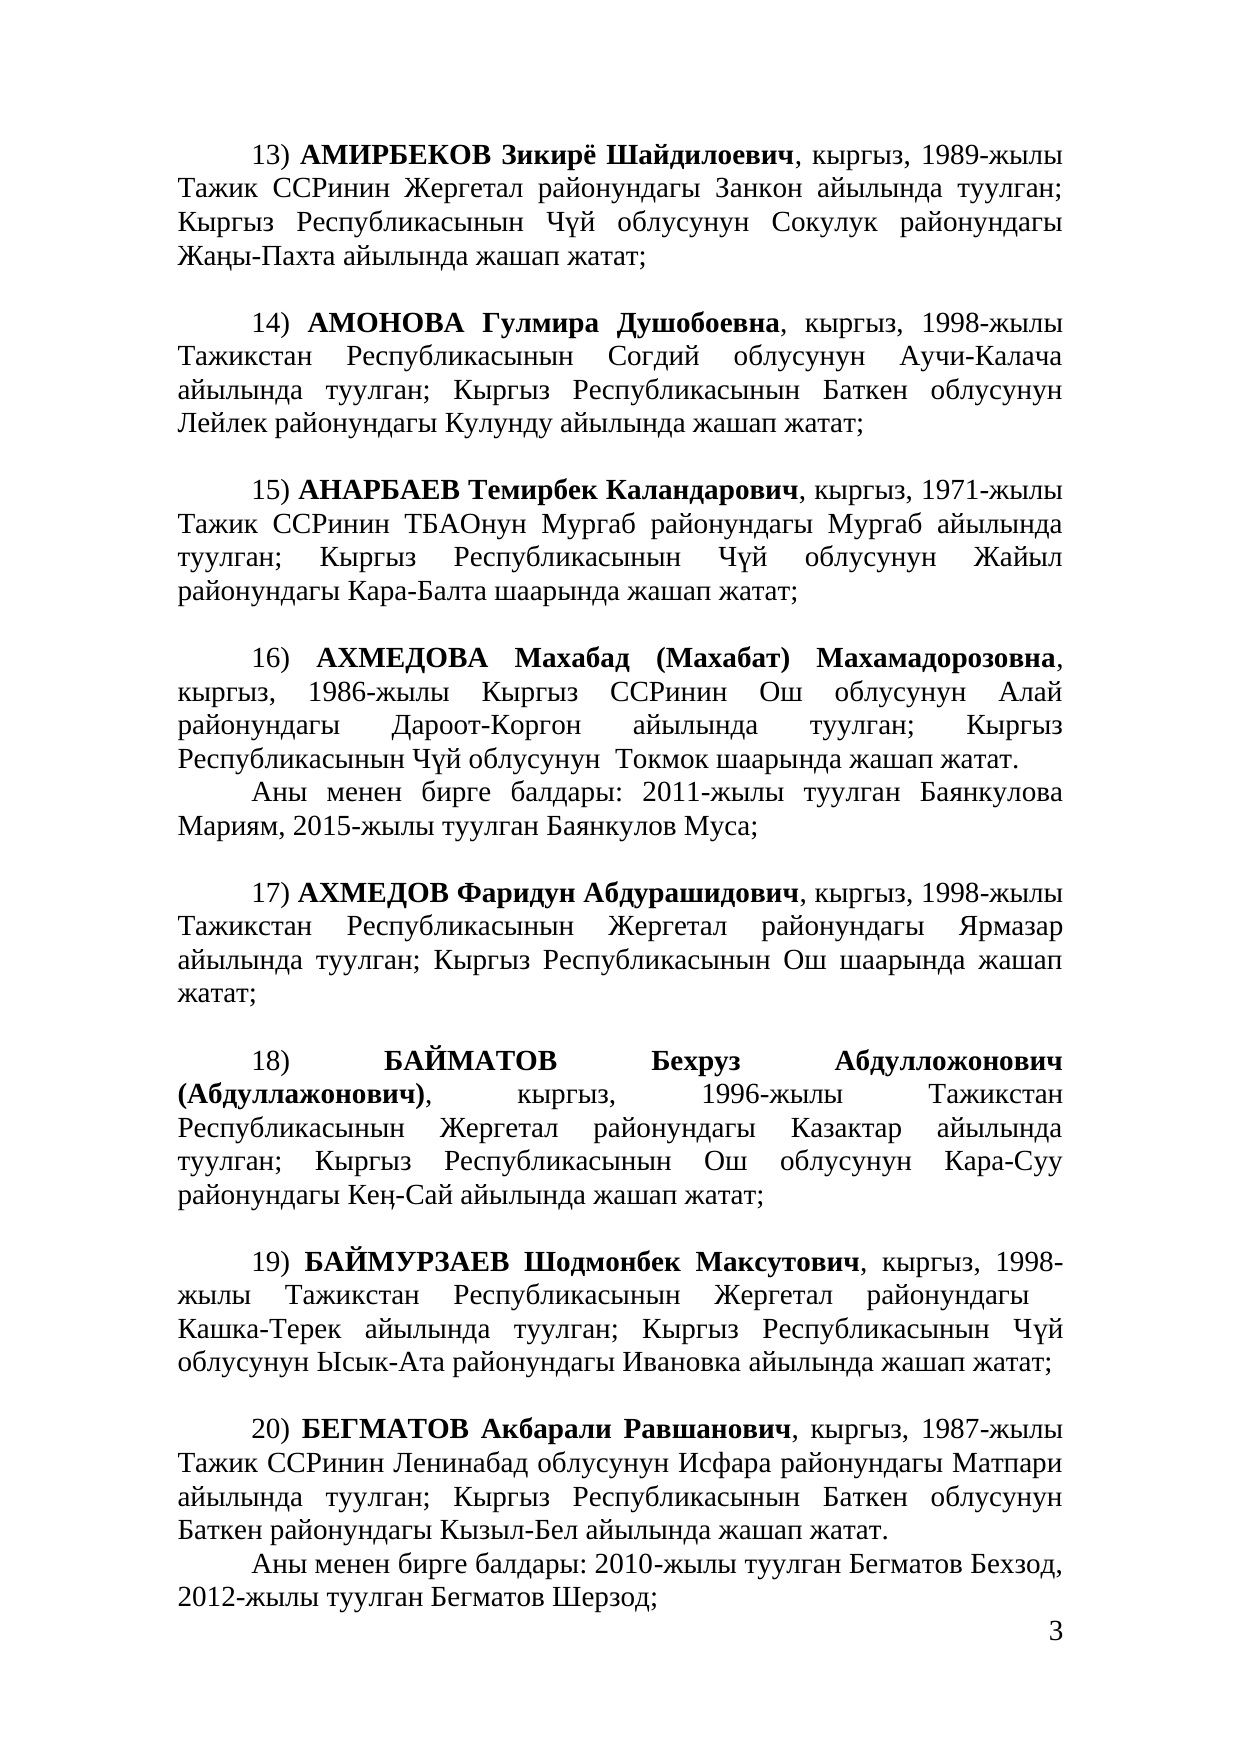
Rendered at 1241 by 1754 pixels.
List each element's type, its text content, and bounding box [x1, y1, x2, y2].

text 13) АМИРБЕКОВ Зикирё Шайдилоевич, кыргыз, 1989-жылы Тажик ССРинин Жергетал районундагы Занкон айылында туулган; Кыргыз Республикасынын Чүй облусунун Сокулук районундагы Жаңы-Пахта айылында жашап жатат; [177, 137, 1063, 271]
text 15) АНАРБАЕВ Темирбек Каландарович, кыргыз, 1971-жылы Тажик ССРинин ТБАОнун Мургаб районундагы Мургаб айылында туулган; Кыргыз Республикасынын Чүй облусунун Жайыл районундагы Кара-Балта шаарында жашап жатат; [177, 472, 1063, 607]
text 19) БАЙМУРЗАЕВ Шодмонбек Максутович, кыргыз, 1998-жылы Тажикстан Республикасынын Жергетал районундагы Кашка-Терек айылында туулган; Кыргыз Республикасынын Чүй облусунун Ысык-Ата районундагы Ивановка айылында жашап жатат; [177, 1244, 1063, 1378]
text 14) АМОНОВА Гулмира Душобоевна, кыргыз, 1998-жылы Тажикстан Республикасынын Согдий облусунун Аучи-Калача айылында туулган; Кыргыз Республикасынын Баткен облусунун Лейлек районундагы Кулунду айылында жашап жатат; [177, 305, 1063, 439]
text 17) АХМЕДОВ Фаридун Абдурашидович, кыргыз, 1998-жылы Тажикстан Республикасынын Жергетал районундагы Ярмазар айылында туулган; Кыргыз Республикасынын Ош шаарында жашап жатат; [177, 875, 1063, 1009]
text 18) БАЙМАТОВ Бехруз Абдулложонович (Абдуллажонович), кыргыз, 1996-жылы Тажикстан Республикасынын Жергетал районундагы Казактар айылында туулган; Кыргыз Республикасынын Ош облусунун Кара-Суу районундагы Кеӊ-Сай айылында жашап жатат; [177, 1043, 1063, 1210]
text 20) БЕГМАТОВ Акбарали Равшанович, кыргыз, 1987-жылы Тажик ССРинин Ленинабад облусунун Исфара районундагы Матпари айылында туулган; Кыргыз Республикасынын Баткен облусунун Баткен районундагы Кызыл-Бел айылында жашап жатат. [177, 1412, 1063, 1546]
text Аны менен бирге балдары: 2011-жылы туулган Баянкулова Мариям, 2015-жылы туулган Баянкулов Муса; [177, 774, 1063, 841]
text 16) АХМЕДОВА Махабад (Махабат) Махамадорозовна, кыргыз, 1986-жылы Кыргыз ССРинин Ош облусунун Алай районундагы Дароот-Коргон айылында туулган; Кыргыз Республикасынын Чүй облусунун Токмок шаарында жашап жатат. [177, 640, 1063, 774]
text Аны менен бирге балдары: 2010-жылы туулган Бегматов Бехзод, 2012-жылы туулган Бегматов Шерзод; [177, 1546, 1063, 1613]
